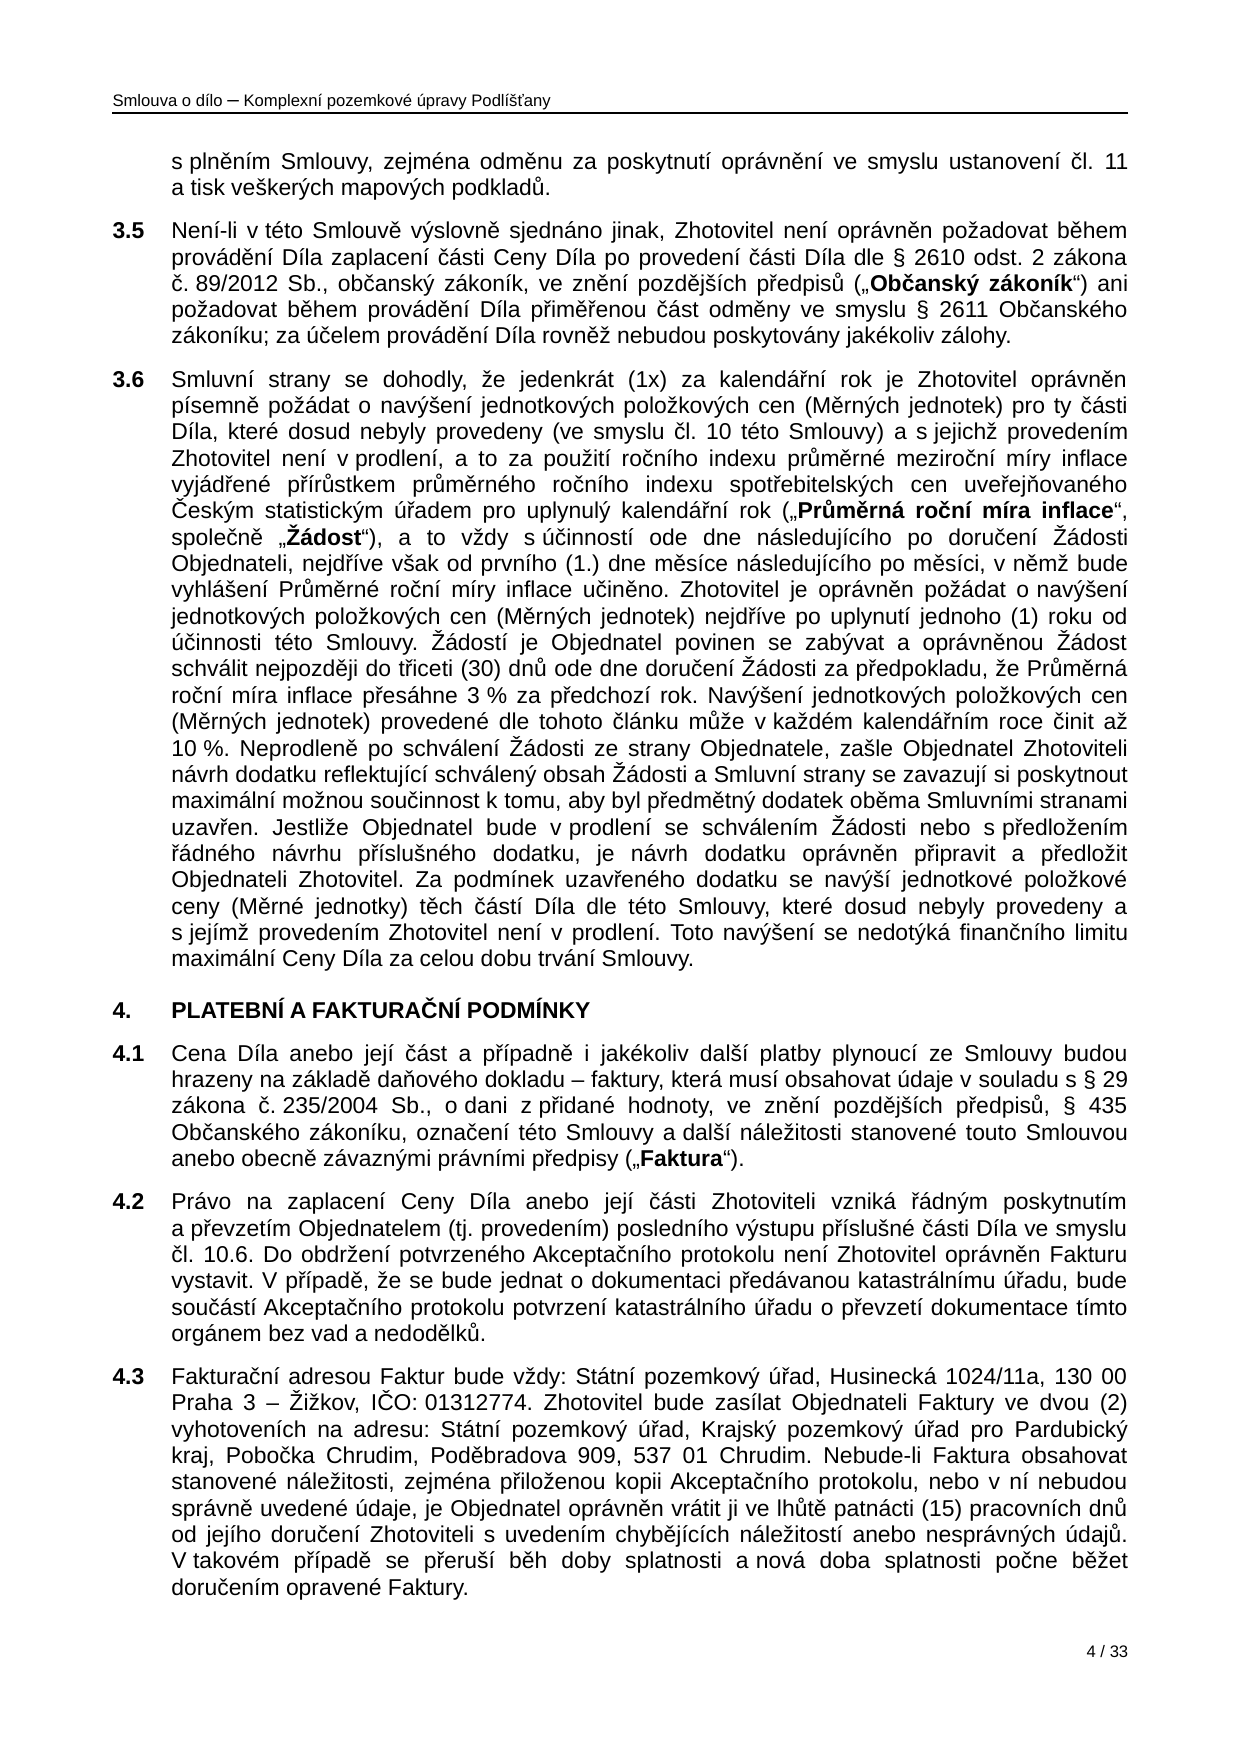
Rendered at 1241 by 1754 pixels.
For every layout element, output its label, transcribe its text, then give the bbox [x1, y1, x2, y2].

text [112, 148, 1128, 200]
text Fakturační adresou Faktur bude vždy: Státní pozemkový úřad, Husinecká 1024/11a, 130 00 Praha 3 – Žižkov, IČO: 01312774. Zhotovitel bude zasílat Objednateli Faktury ve dvou (2) vyhotoveních na adresu: Státní pozemkový úřad, Krajský pozemkový úřad pro Pardubický kraj, Pobočka Chrudim, Poděbradova 909, 537 01 Chrudim. Nebude-li Faktura obsahovat stanovené náležitosti, zejména přiloženou kopii Akceptačního protokolu, nebo v ní nebudou správně uvedené údaje, je Objednatel oprávněn vrátit ji ve lhůtě patnácti (15) pracovních dnů od jejího doručení Zhotoviteli s uvedením chybějících náležitostí anebo nesprávných údajů. V takovém případě se přeruší běh doby splatnosti a nová doba splatnosti počne běžet doručením opravené Faktury. [112, 1363, 1128, 1600]
text Není-li v této Smlouvě výslovně sjednáno jinak, Zhotovitel není oprávněn požadovat během provádění Díla zaplacení části Ceny Díla po provedení části Díla dle § 2610 odst. 2 zákona č. 89/2012 Sb., občanský zákoník, ve znění pozdějších předpisů („Občanský zákoník“) ani požadovat během provádění Díla přiměřenou část odměny ve smyslu § 2611 Občanského zákoníku; za účelem provádění Díla rovněž nebudou poskytovány jakékoliv zálohy. [112, 217, 1128, 349]
text Platební a fakturační podmínky [112, 997, 1128, 1023]
text Smluvní strany se dohodly, že jedenkrát (1x) za kalendářní rok je Zhotovitel oprávněn písemně požádat o navýšení jednotkových položkových cen (Měrných jednotek) pro ty části Díla, které dosud nebyly provedeny (ve smyslu čl. 10 této Smlouvy) a s jejichž provedením Zhotovitel není v prodlení, a to za použití ročního indexu průměrné meziroční míry inflace vyjádřené přírůstkem průměrného ročního indexu spotřebitelských cen uveřejňovaného Českým statistickým úřadem pro uplynulý kalendářní rok („Průměrná roční míra inflace“, společně „Žádost“), a to vždy s účinností ode dne následujícího po doručení Žádosti Objednateli, nejdříve však od prvního (1.) dne měsíce následujícího po měsíci, v němž bude vyhlášení Průměrné roční míry inflace učiněno. Zhotovitel je oprávněn požádat o navýšení jednotkových položkových cen (Měrných jednotek) nejdříve po uplynutí jednoho (1) roku od účinnosti této Smlouvy. Žádostí je Objednatel povinen se zabývat a oprávněnou Žádost schválit nejpozději do třiceti (30) dnů ode dne doručení Žádosti za předpokladu, že Průměrná roční míra inflace přesáhne 3 % za předchozí rok. Navýšení jednotkových položkových cen (Měrných jednotek) provedené dle tohoto článku může v každém kalendářním roce činit až 10 %. Neprodleně po schválení Žádosti ze strany Objednatele, zašle Objednatel Zhotoviteli návrh dodatku reflektující schválený obsah Žádosti a Smluvní strany se zavazují si poskytnout maximální možnou součinnost k tomu, aby byl předmětný dodatek oběma Smluvními stranami uzavřen. Jestliže Objednatel bude v prodlení se schválením Žádosti nebo s předložením řádného návrhu příslušného dodatku, je návrh dodatku oprávněn připravit a předložit Objednateli Zhotovitel. Za podmínek uzavřeného dodatku se navýší jednotkové položkové ceny (Měrné jednotky) těch částí Díla dle této Smlouvy, které dosud nebyly provedeny a s jejímž provedením Zhotovitel není v prodlení. Toto navýšení se nedotýká finančního limitu maximální Ceny Díla za celou dobu trvání Smlouvy. [112, 366, 1128, 972]
text Cena Díla anebo její část a případně i jakékoliv další platby plynoucí ze Smlouvy budou hrazeny na základě daňového dokladu – faktury, která musí obsahovat údaje v souladu s § 29 zákona č. 235/2004 Sb., o dani z přidané hodnoty, ve znění pozdějších předpisů, § 435 Občanského zákoníku, označení této Smlouvy a další náležitosti stanovené touto Smlouvou anebo obecně závaznými právními předpisy („Faktura“). [112, 1040, 1128, 1171]
text Právo na zaplacení Ceny Díla anebo její části Zhotoviteli vzniká řádným poskytnutím a převzetím Objednatelem (tj. provedením) posledního výstupu příslušné části Díla ve smyslu čl. 10.6. Do obdržení potvrzeného Akceptačního protokolu není Zhotovitel oprávněn Fakturu vystavit. V případě, že se bude jednat o dokumentaci předávanou katastrálnímu úřadu, bude součástí Akceptačního protokolu potvrzení katastrálního úřadu o převzetí dokumentace tímto orgánem bez vad a nedodělků. [112, 1188, 1128, 1346]
